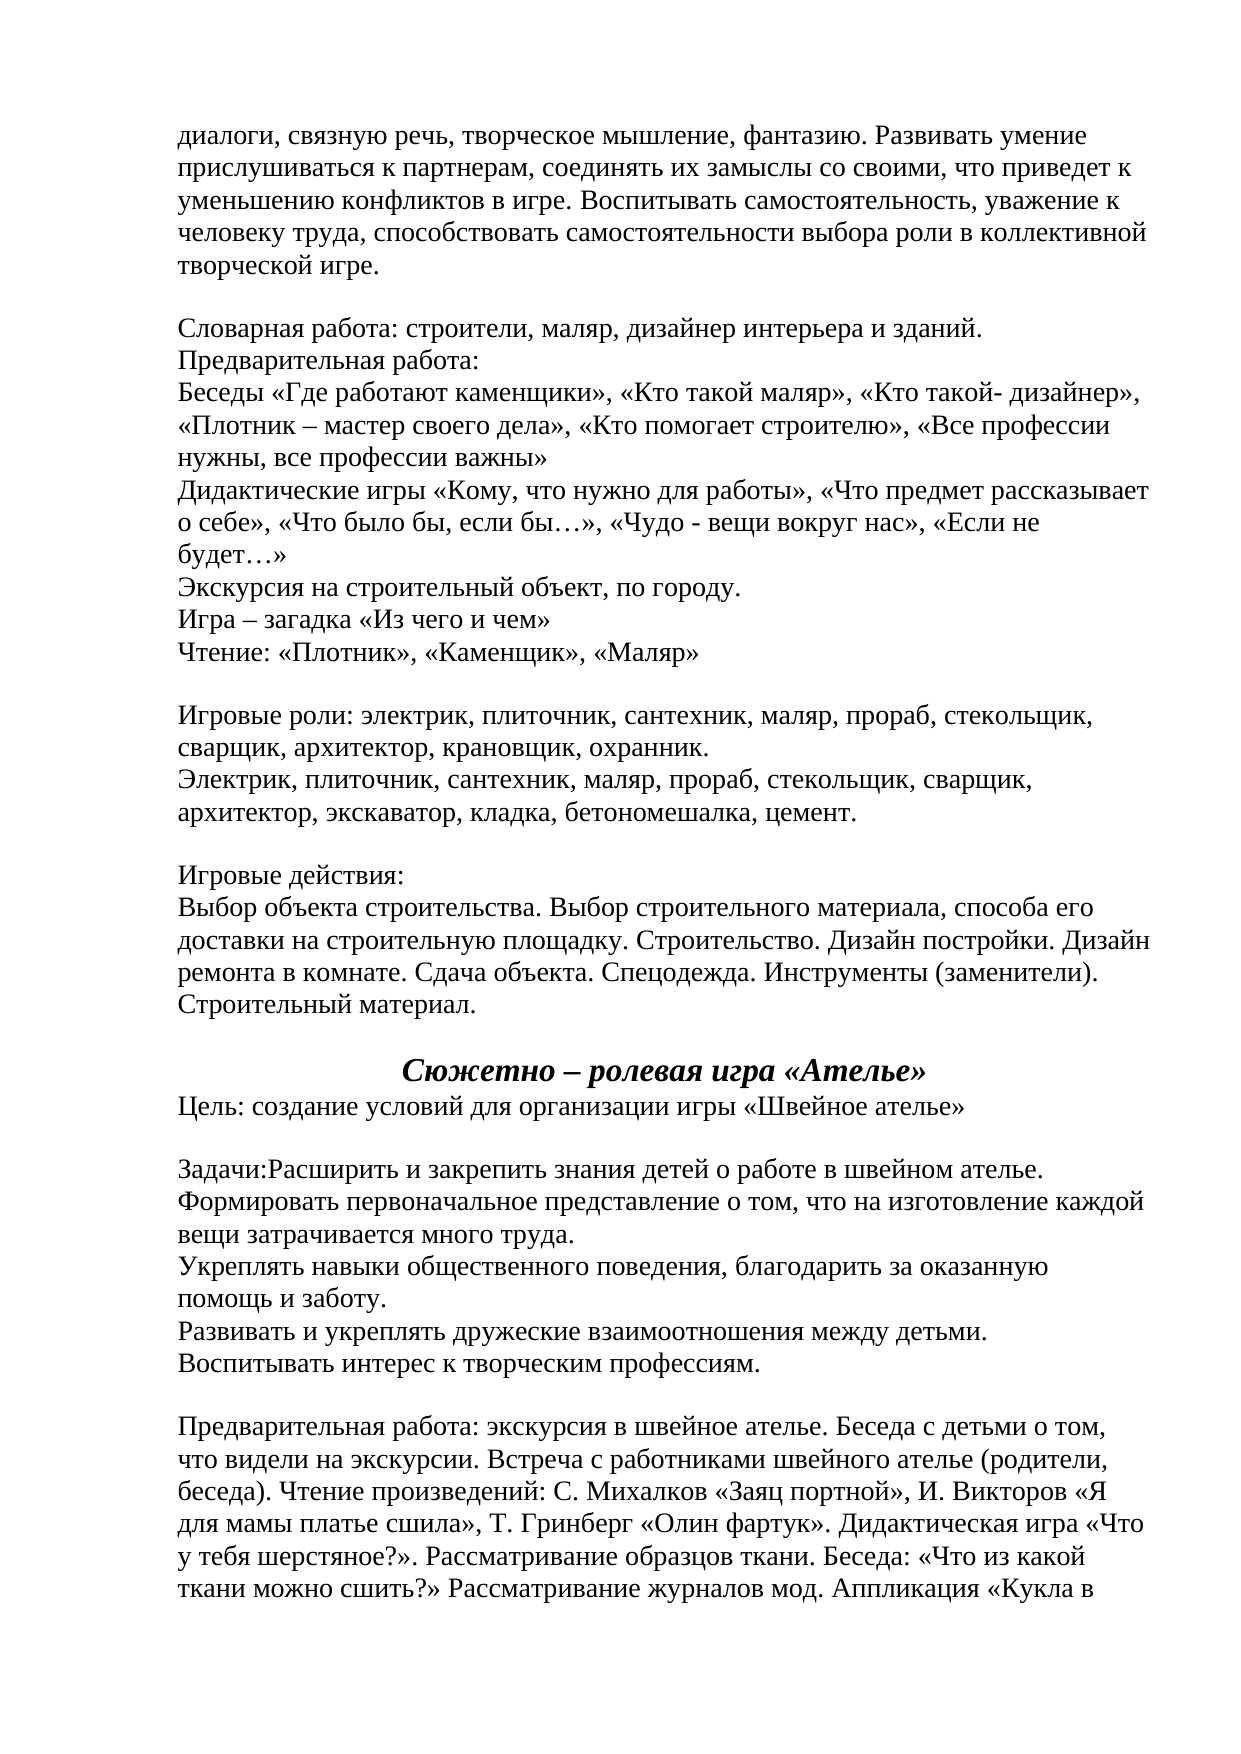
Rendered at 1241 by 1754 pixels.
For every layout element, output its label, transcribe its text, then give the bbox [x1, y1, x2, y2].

text Беседы «Где работают каменщики», «Кто такой маляр», «Кто такой- дизайнер», «Плотник – мастер своего дела», «Кто помогает строителю», «Все профессии нужны, все профессии важны» [177, 376, 1152, 473]
text Дидактические игры «Кому, что нужно для работы», «Что предмет рассказывает о себе», «Что было бы, если бы…», «Чудо - вещи вокруг нас», «Если не будет…» [177, 473, 1152, 570]
text Электрик, плиточник, сантехник, маляр, прораб, стекольщик, сварщик, архитектор, экскаватор, кладка, бетономешалка, цемент. [177, 762, 1152, 827]
text Выбор объекта строительства. Выбор строительного материала, способа его доставки на строительную площадку. Строительство. Дизайн постройки. Дизайн ремонта в комнате. Сдача объекта. Спецодежда. Инструменты (заменители). Строительный материал. [177, 890, 1152, 1020]
text Воспитывать интерес к творческим профессиям. [177, 1346, 1152, 1379]
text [177, 118, 1152, 280]
text Игра – загадка «Из чего и чем» [177, 602, 1152, 635]
text Развивать и укреплять дружеские взаимоотношения между детьми. [177, 1314, 1152, 1346]
text Укреплять навыки общественного поведения, благодарить за оказанную помощь и заботу. [177, 1249, 1152, 1314]
text Игровые действия: [177, 858, 1152, 890]
text Чтение: «Плотник», «Каменщик», «Маляр» [177, 635, 1152, 667]
text Игровые роли: электрик, плиточник, сантехник, маляр, прораб, стекольщик, сварщик, архитектор, крановщик, охранник. [177, 698, 1152, 762]
text Задачи:Расширить и закрепить знания детей о работе в швейном ателье. [177, 1152, 1152, 1184]
text Сюжетно – ролевая игра «Ателье» [177, 1051, 1152, 1089]
text Предварительная работа: [177, 343, 1152, 376]
text Цель: создание условий для организации игры «Швейное ателье» [177, 1089, 1152, 1121]
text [177, 1409, 1152, 1604]
text Экскурсия на строительный объект, по городу. [177, 570, 1152, 602]
text Формировать первоначальное представление о том, что на изготовление каждой вещи затрачивается много труда. [177, 1184, 1152, 1249]
text Словарная работа: строители, маляр, дизайнер интерьера и зданий. [177, 311, 1152, 343]
